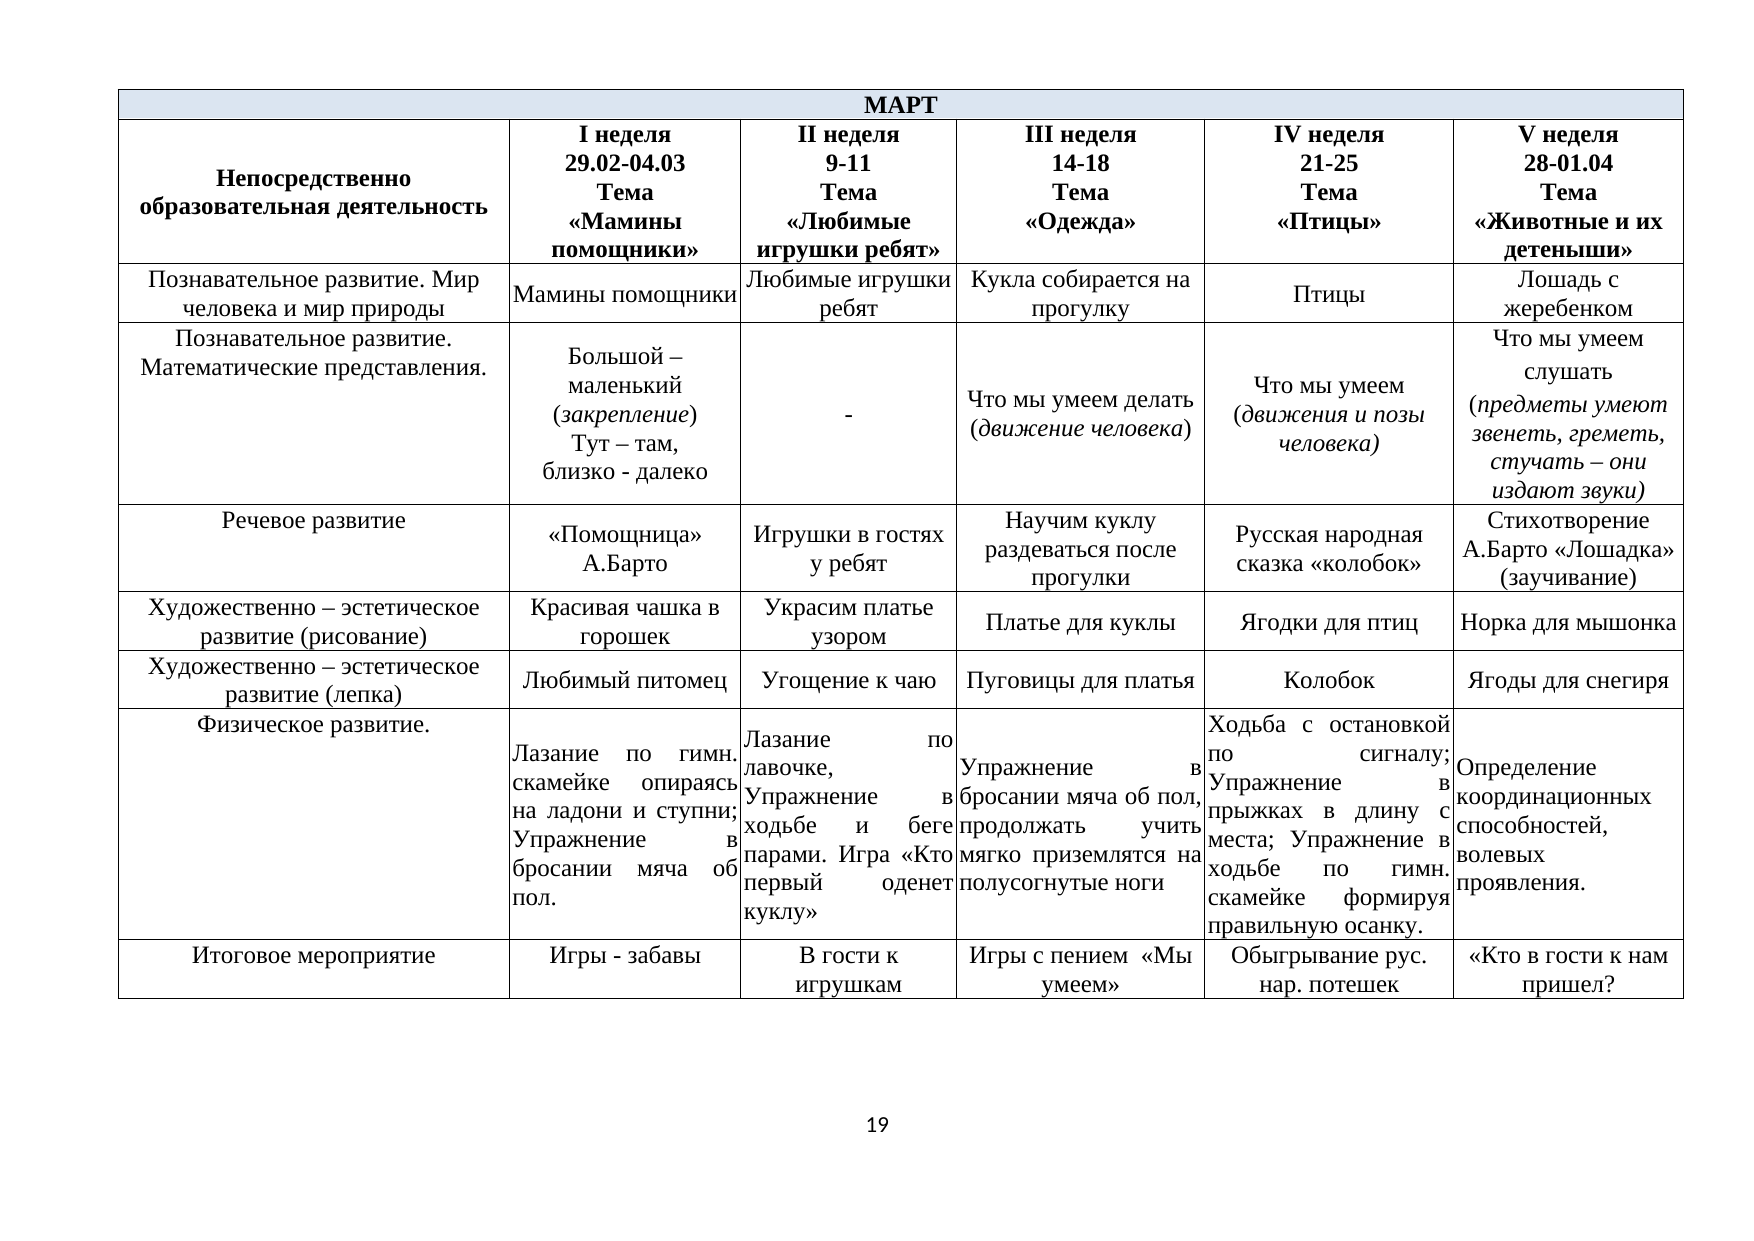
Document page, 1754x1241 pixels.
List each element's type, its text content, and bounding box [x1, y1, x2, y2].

table_cell Платье для куклы [957, 592, 1204, 650]
table_cell «Кто в гости к нам пришел? [1454, 940, 1683, 998]
table_cell Птицы [1205, 264, 1453, 322]
table_cell Игры с пением «Мы умеем» [957, 940, 1204, 998]
table_cell Ягоды для снегиря [1454, 651, 1683, 708]
table_cell Украсим платье узором [741, 592, 956, 650]
table_cell Угощение к чаю [741, 651, 956, 708]
table_cell Что мы умеем слушать (предметы умеют звенеть, греметь, стучать – они издают звуки) [1454, 323, 1683, 504]
table_cell Речевое развитие [119, 505, 509, 591]
table_cell Лазание по гимн. скамейке опираясь на ладони и ступни; Упражнение в бросании мяча об пол. [510, 709, 740, 939]
table_cell Ходьба с остановкой по сигналу; Упражнение в прыжках в длину с места; Упражнение в ходьбе по гимн. скамейке формируя правильную осанку. [1205, 709, 1453, 939]
table_cell «Помощница» А.Барто [510, 505, 740, 591]
table_cell Физическое развитие. [119, 709, 509, 939]
table_cell Пуговицы для платья [957, 651, 1204, 708]
table_cell Определение координационных способностей, волевых проявления. [1454, 709, 1683, 939]
table_cell Большой – маленький (закрепление) Тут – там, близко - далеко [510, 323, 740, 504]
table_cell Что мы умеем делать (движение человека) [957, 323, 1204, 504]
table_cell Упражнение в бросании мяча об пол, продолжать учить мягко приземлятся на полусогнутые ноги [957, 709, 1204, 939]
table_cell В гости к игрушкам [741, 940, 956, 998]
table_cell Художественно – эстетическое развитие (лепка) [119, 651, 509, 708]
table_cell Игрушки в гостях у ребят [741, 505, 956, 591]
table_cell Любимые игрушки ребят [741, 264, 956, 322]
table_cell IV неделя 21-25 Тема «Птицы» [1205, 120, 1453, 263]
table_cell I неделя 29.02-04.03 Тема «Мамины помощники» [510, 120, 740, 263]
table_cell Мамины помощники [510, 264, 740, 322]
table_cell II неделя 9-11 Тема «Любимые игрушки ребят» [741, 120, 956, 263]
table_cell Норка для мышонка [1454, 592, 1683, 650]
table_cell Лошадь с жеребенком [1454, 264, 1683, 322]
table_cell Что мы умеем (движения и позы человека) [1205, 323, 1453, 504]
table_cell Художественно – эстетическое развитие (рисование) [119, 592, 509, 650]
table_cell Лазание по лавочке, Упражнение в ходьбе и беге парами. Игра «Кто первый оденет куклу» [741, 709, 956, 939]
table_cell Любимый питомец [510, 651, 740, 708]
table_cell Колобок [1205, 651, 1453, 708]
table_cell Познавательное развитие. Мир человека и мир природы [119, 264, 509, 322]
table_cell Игры - забавы [510, 940, 740, 998]
table_cell Ягодки для птиц [1205, 592, 1453, 650]
table_cell III неделя 14-18 Тема «Одежда» [957, 120, 1204, 263]
table_cell Непосредственно образовательная деятельность [119, 120, 509, 263]
table_cell Познавательное развитие. Математические представления. [119, 323, 509, 504]
table_cell - [741, 323, 956, 504]
table_cell Стихотворение А.Барто «Лошадка» (заучивание) [1454, 505, 1683, 591]
table_cell Красивая чашка в горошек [510, 592, 740, 650]
table_header МАРТ [119, 90, 1683, 118]
table_cell Русская народная сказка «колобок» [1205, 505, 1453, 591]
table_cell Кукла собирается на прогулку [957, 264, 1204, 322]
table_cell Итоговое мероприятие [119, 940, 509, 998]
table_cell Обыгрывание рус. нар. потешек [1205, 940, 1453, 998]
table_cell V неделя 28-01.04 Тема «Животные и их детеныши» [1454, 120, 1683, 263]
table_cell Научим куклу раздеваться после прогулки [957, 505, 1204, 591]
